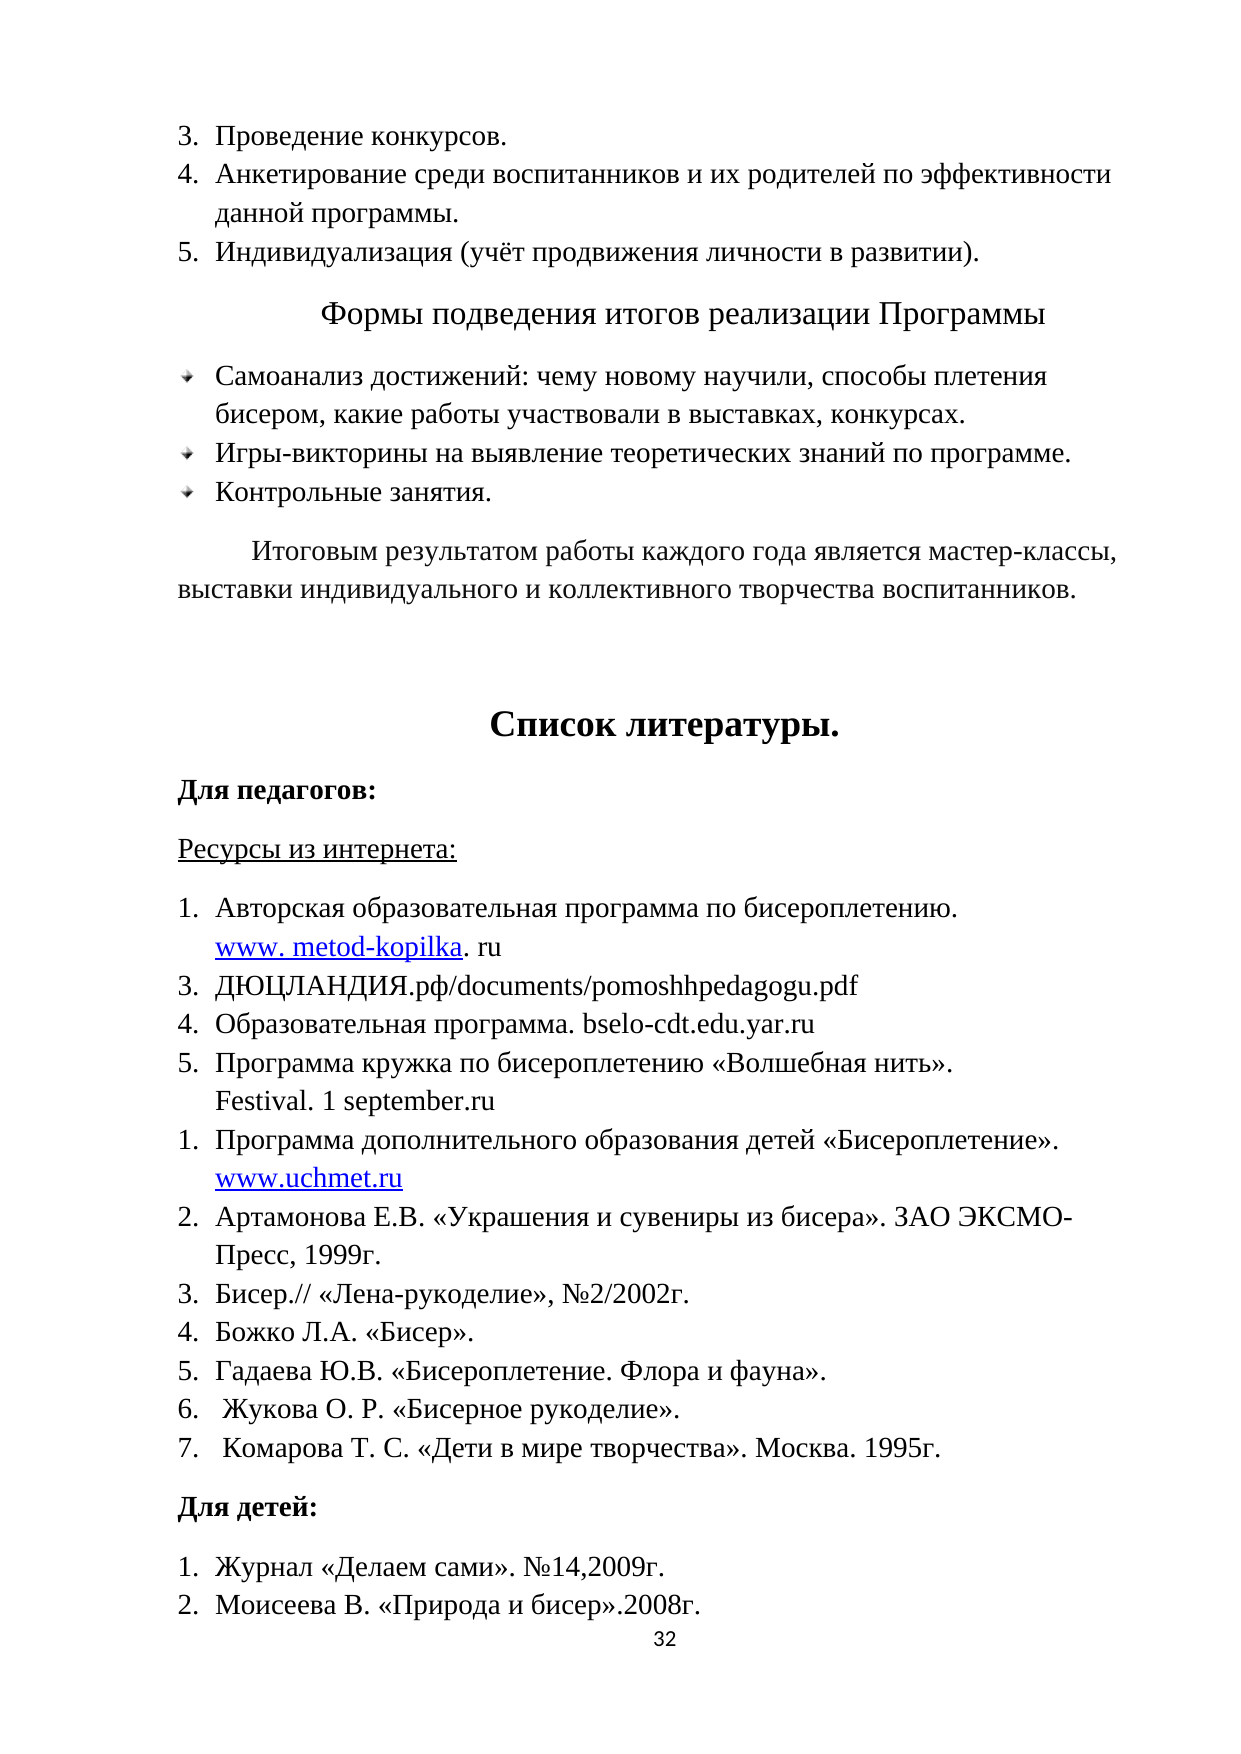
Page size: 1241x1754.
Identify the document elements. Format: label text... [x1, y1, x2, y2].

list Образовательная программа. bselo-cdt.edu.yar.ru [177, 1006, 1152, 1040]
text Ресурсы из интернета: [177, 831, 1152, 865]
list Festival. 1 september.ru [215, 1083, 1152, 1117]
list Программа кружка по бисероплетению «Волшебная нить». [177, 1045, 1152, 1078]
list Жукова О. Р. «Бисерное рукоделие». [177, 1392, 1152, 1425]
list www.uchmet.ru [215, 1160, 1152, 1194]
text Список литературы. [177, 701, 1152, 744]
text Формы подведения итогов реализации Программы [215, 293, 1152, 331]
text Для педагогов: [177, 772, 1152, 805]
list Игры-викторины на выявление теоретических знаний по программе. [177, 435, 1152, 469]
list Гадаева Ю.В. «Бисероплетение. Флора и фауна». [177, 1353, 1152, 1387]
picture [178, 368, 195, 386]
list Авторская образовательная программа по бисероплетению. [177, 891, 1152, 924]
list Артамонова Е.В. «Украшения и сувениры из бисера». ЗАО ЭКСМО-Пресс, 1999г. [177, 1199, 1152, 1271]
list Проведение конкурсов. [177, 118, 1152, 152]
list Анкетирование среди воспитанников и их родителей по эффективности данной программы. [177, 157, 1152, 229]
list Божко Л.А. «Бисер». [177, 1314, 1152, 1348]
text Для детей: [177, 1489, 1152, 1523]
list Моисеева В. «Природа и бисер».2008г. [177, 1587, 1152, 1621]
list Бисер.// «Лена-рукоделие», №2/2002г. [177, 1276, 1152, 1309]
text Итоговым результатом работы каждого года является мастер-классы, выставки индивидуального и коллективного творчества воспитанников. [177, 533, 1152, 605]
list ДЮЦЛАНДИЯ.рф/documents/pomoshhpedagogu.pdf [177, 968, 1152, 1001]
list Программа дополнительного образования детей «Бисероплетение». [177, 1122, 1152, 1155]
picture [178, 484, 195, 501]
list www. metod-kopilka. ru [215, 929, 1152, 963]
list Комарова Т. С. «Дети в мире творчества». Москва. 1995г. [177, 1430, 1152, 1464]
picture [178, 445, 195, 463]
list Журнал «Делаем сами». №14,2009г. [177, 1549, 1152, 1582]
list Контрольные занятия. [177, 474, 1152, 507]
list Индивидуализация (учёт продвижения личности в развитии). [177, 234, 1152, 267]
list Самоанализ достижений: чему новому научили, способы плетения бисером, какие работы участвовали в выставках, конкурсах. [177, 358, 1152, 430]
